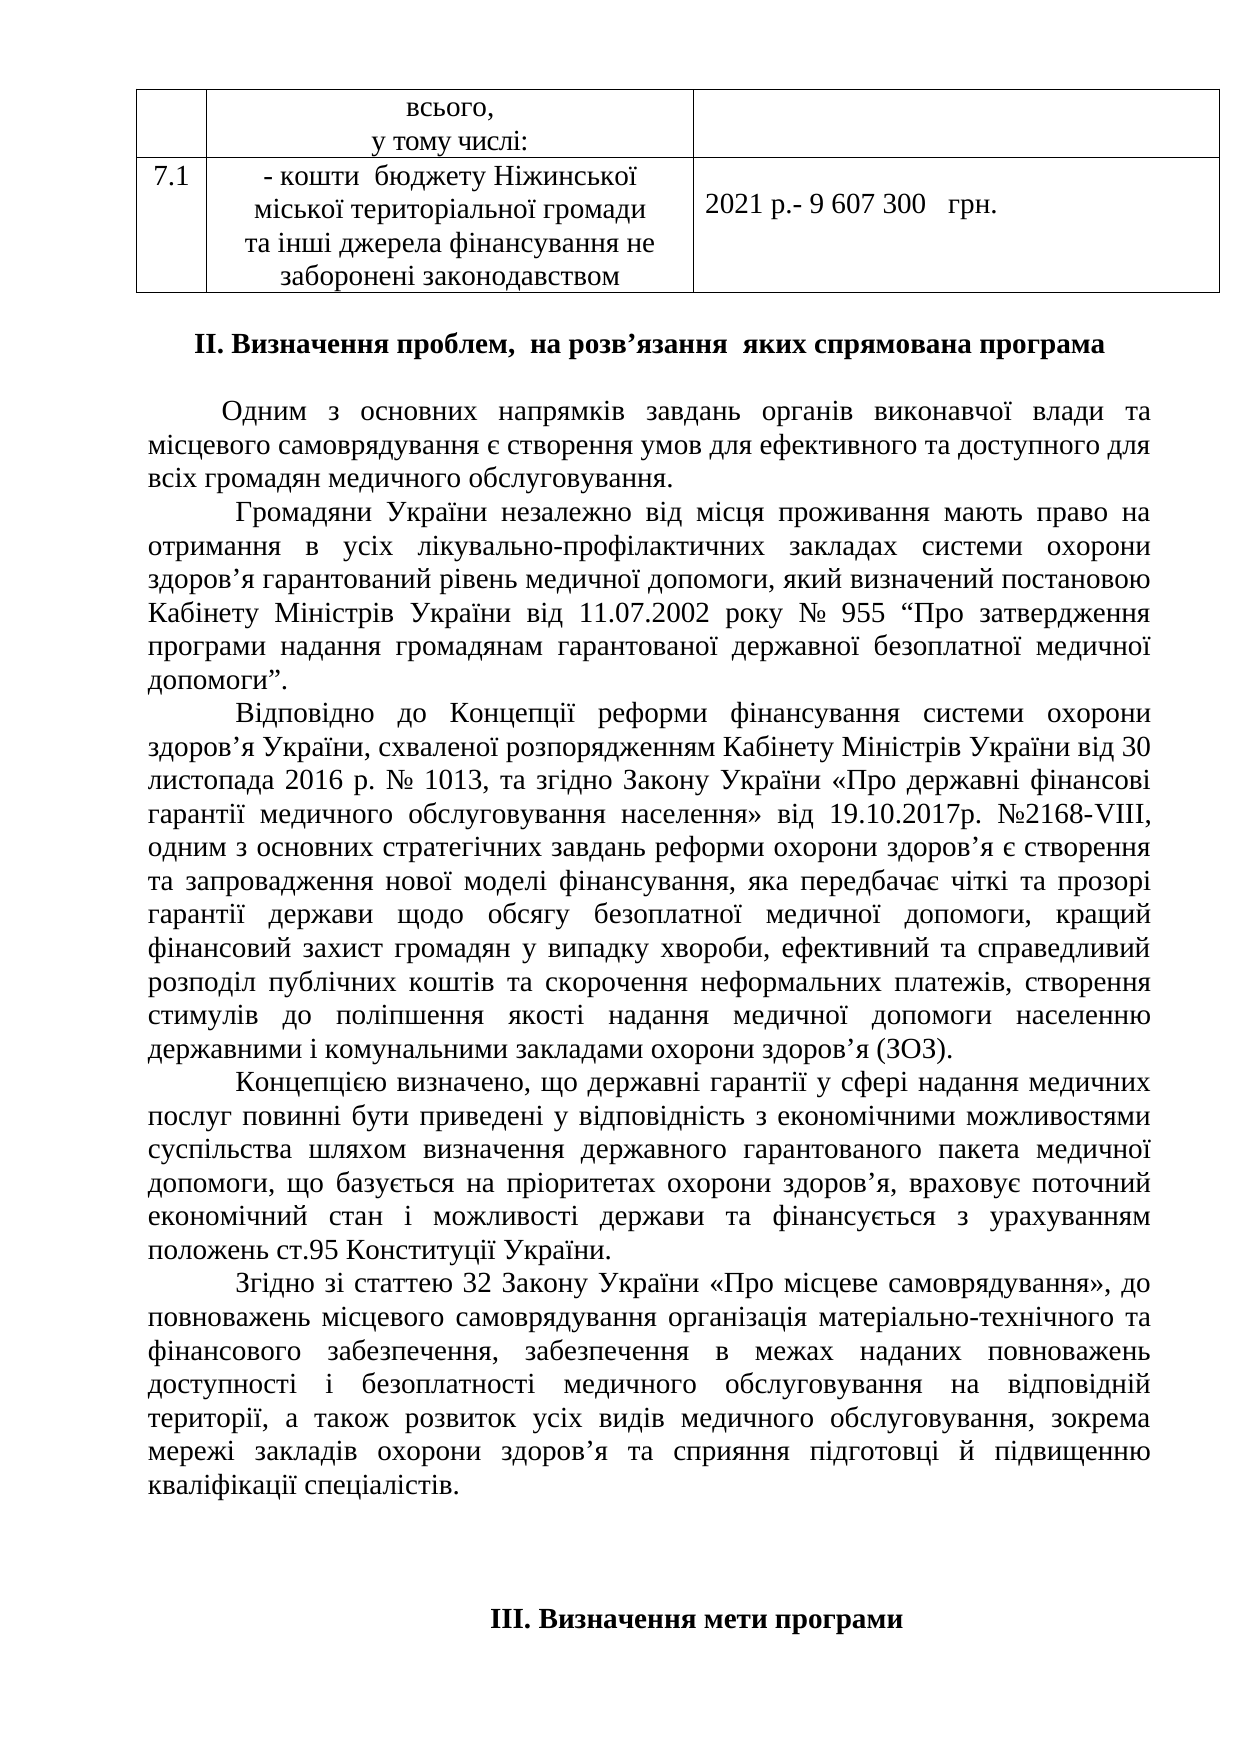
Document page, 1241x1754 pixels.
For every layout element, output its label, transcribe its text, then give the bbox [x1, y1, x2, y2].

text ІІІ. Визначення мети програми [148, 1601, 1152, 1634]
text Громадяни України незалежно від місця проживання мають право на отримання в усіх лікувально-профілактичних закладах системи охорони здоров’я гарантований рівень медичної допомоги, який визначений постановою Кабінету Міністрів України від 11.07.2002 року № 955 “Про затвердження програми надання громадянам гарантованої державної безоплатної медичної допомоги”. [148, 494, 1152, 695]
text Одним з основних напрямків завдань органів виконавчої влади та місцевого самоврядування є створення умов для ефективного та доступного для всіх громадян медичного обслуговування. [148, 393, 1152, 494]
text Згідно зі статтею 32 Закону України «Про місцеве самоврядування», до повноважень місцевого самоврядування організація матеріально-технічного та фінансового забезпечення, забезпечення в межах наданих повноважень доступності і безоплатності медичного обслуговування на відповідній території, а також розвиток усіх видів медичного обслуговування, зокрема мережі закладів охорони здоров’я та сприяння підготовці й підвищенню кваліфікації спеціалістів. [148, 1266, 1152, 1500]
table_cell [207, 90, 693, 157]
table_cell 7.1 [137, 158, 206, 292]
table_cell 7 [137, 90, 206, 157]
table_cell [694, 90, 1219, 157]
text ІІ. Визначення проблем, на розв’язання яких спрямована програма [148, 326, 1152, 360]
text Концепцією визначено, що державні гарантії у сфері надання медичних послуг повинні бути приведені у відповідність з економічними можливостями суспільства шляхом визначення державного гарантованого пакета медичної допомоги, що базується на пріоритетах охорони здоров’я, враховує поточний економічний стан і можливості держави та фінансується з урахуванням положень ст.95 Конституції України. [148, 1064, 1152, 1266]
text Відповідно до Концепції реформи фінансування системи охорони здоров’я України, схваленої розпорядженням Кабінету Міністрів України від 30 листопада 2016 р. № 1013, та згідно Закону України «Про державні фінансові гарантії медичного обслуговування населення» від 19.10.2017р. №2168-VIII, одним з основних стратегічних завдань реформи охорони здоров’я є створення та запровадження нової моделі фінансування, яка передбачає чіткі та прозорі гарантії держави щодо обсягу безоплатної медичної допомоги, кращий фінансовий захист громадян у випадку хвороби, ефективний та справедливий розподіл публічних коштів та скорочення неформальних платежів, створення стимулів до поліпшення якості надання медичної допомоги населенню державними і комунальними закладами охорони здоров’я (ЗОЗ). [148, 695, 1152, 1064]
table_cell 2021 р.- 9 607 300 грн. [694, 158, 1219, 292]
table_cell - кошти бюджету Ніжинської міської територіальної громади та інші джерела фінансування не заборонені законодавством [207, 158, 693, 292]
